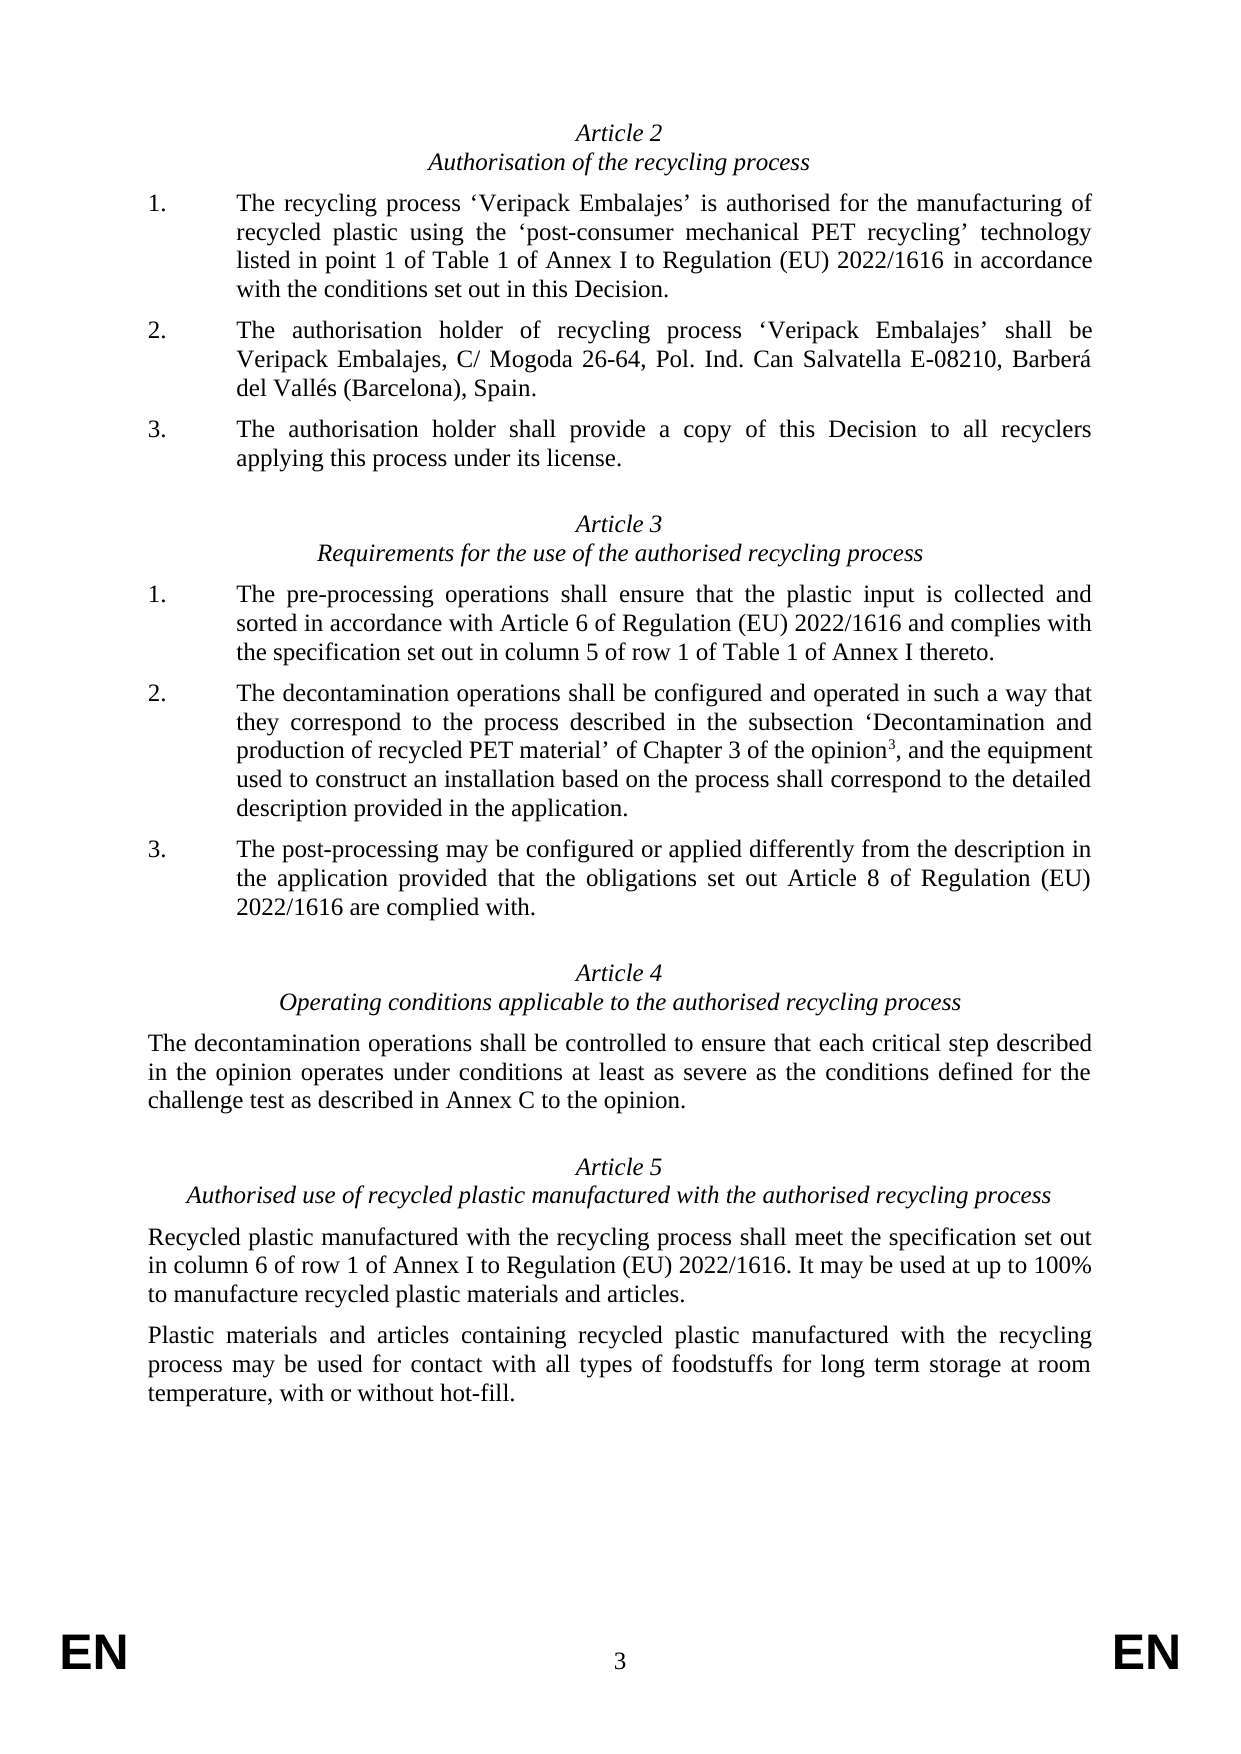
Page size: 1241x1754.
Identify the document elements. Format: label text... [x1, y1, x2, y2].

text Article 2 Authorisation of the recycling process [148, 118, 1093, 176]
text Recycled plastic manufactured with the recycling process shall meet the specification set out in column 6 of row 1 of Annex I to Regulation (EU) 2022/1616. It may be used at up to 100% to manufacture recycled plastic materials and articles. [148, 1222, 1093, 1308]
text Article 4 Operating conditions applicable to the authorised recycling process [148, 958, 1093, 1016]
text Article 5 Authorised use of recycled plastic manufactured with the authorised recycling process [148, 1152, 1093, 1209]
text The authorisation holder of recycling process ‘Veripack Embalajes’ shall be Veripack Embalajes, C/ Mogoda 26-64, Pol. Ind. Can Salvatella E-08210, Barberá del Vallés (Barcelona), Spain. [148, 316, 1093, 402]
text Plastic materials and articles containing recycled plastic manufactured with the recycling process may be used for contact with all types of foodstuffs for long term storage at room temperature, with or without hot-fill. [148, 1321, 1093, 1407]
text The recycling process ‘Veripack Embalajes’ is authorised for the manufacturing of recycled plastic using the ‘post-consumer mechanical PET recycling’ technology listed in point 1 of Table 1 of Annex I to Regulation (EU) 2022/1616 in accordance with the conditions set out in this Decision. [148, 188, 1093, 303]
text The decontamination operations shall be controlled to ensure that each critical step described in the opinion operates under conditions at least as severe as the conditions defined for the challenge test as described in Annex C to the opinion. [148, 1028, 1093, 1114]
text Article 3 Requirements for the use of the authorised recycling process [148, 509, 1093, 567]
text The decontamination operations shall be configured and operated in such a way that they correspond to the process described in the subsection ‘Decontamination and production of recycled PET material’ of Chapter 3 of the opinion3, and the equipment used to construct an installation based on the process shall correspond to the detailed description provided in the application. [148, 678, 1093, 822]
text The authorisation holder shall provide a copy of this Decision to all recyclers applying this process under its license. [148, 414, 1093, 472]
list The pre-processing operations shall ensure that the plastic input is collected and sorted in accordance with Article 6 of Regulation (EU) 2022/1616 and complies with the specification set out in column 5 of row 1 of Table 1 of Annex I thereto. [148, 579, 1093, 666]
text The post-processing may be configured or applied differently from the description in the application provided that the obligations set out Article 8 of Regulation (EU) 2022/1616 are complied with. [148, 834, 1093, 921]
